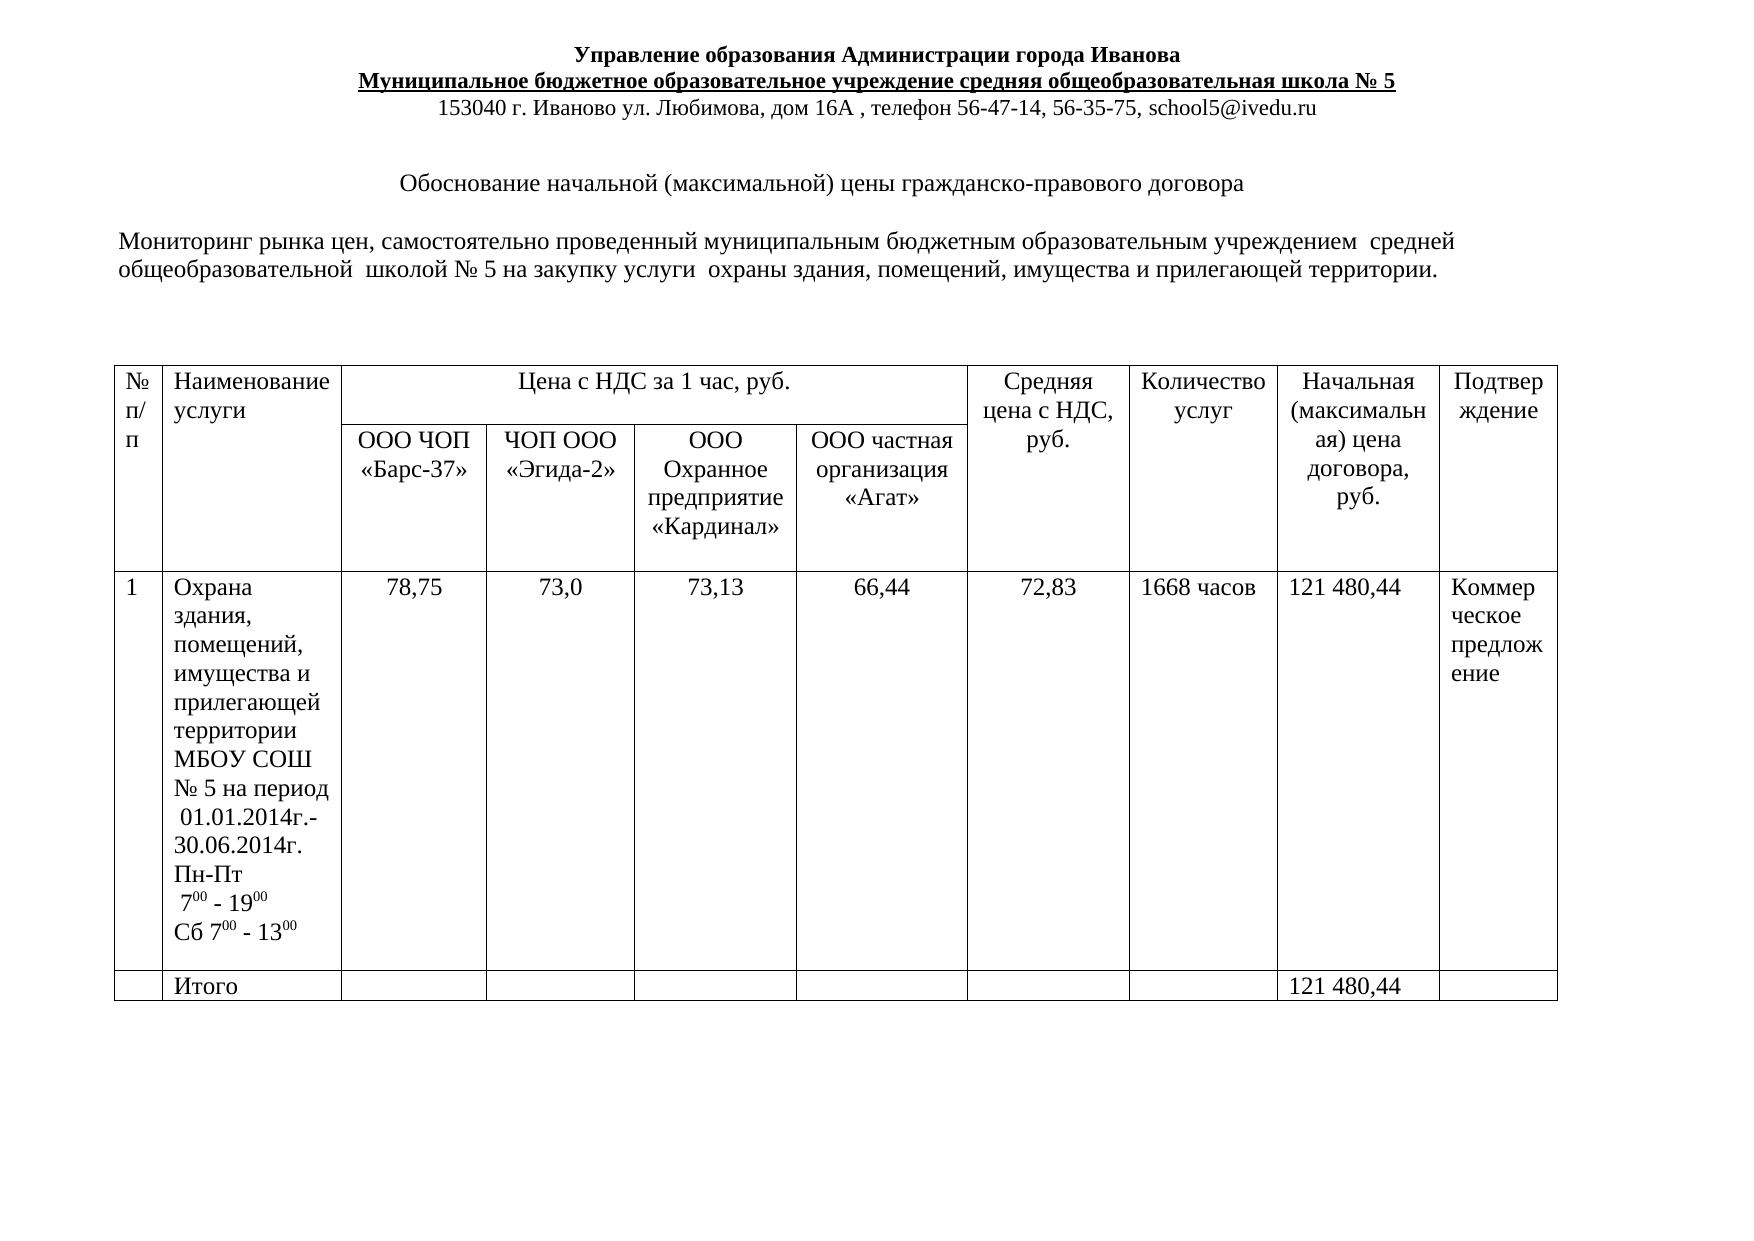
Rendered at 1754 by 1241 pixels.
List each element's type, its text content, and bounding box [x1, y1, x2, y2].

table_cell [115, 971, 162, 999]
table_cell ООО частная организация «Агат» [797, 425, 967, 571]
table_cell Итого [163, 971, 341, 999]
text Муниципальное бюджетное образовательное учреждение средняя общеобразовательная школа № 5 [118, 67, 1636, 94]
table_header Цена с НДС за 1 час, руб. [342, 366, 967, 424]
table_cell [342, 971, 486, 999]
table_header Начальная (максимальная) цена договора, руб. [1278, 366, 1439, 571]
table_cell 66,44 [797, 572, 967, 970]
table_cell ООО ЧОП «Барс-37» [342, 425, 486, 571]
table_cell [1130, 971, 1277, 999]
table_header Подтверждение [1440, 366, 1557, 571]
table_cell 1668 часов [1130, 572, 1277, 970]
table_header № п/п [115, 366, 162, 571]
table_cell ООО Охранное предприятие «Кардинал» [635, 425, 796, 571]
table_header Средняя цена с НДС, руб. [968, 366, 1129, 571]
table_cell 121 480,44 [1278, 572, 1439, 970]
table_cell Коммерческое предложение [1440, 572, 1557, 970]
table_cell [968, 971, 1129, 999]
table_cell 72,83 [968, 572, 1129, 970]
text Мониторинг рынка цен, самостоятельно проведенный муниципальным бюджетным образовательным учреждением средней общеобразовательной школой № 5 на закупку услуги охраны здания, помещений, имущества и прилегающей территории. [118, 226, 1636, 283]
table_cell 73,0 [487, 572, 634, 970]
table_cell 1 [115, 572, 162, 970]
text 153040 г. Иваново ул. Любимова, дом 16А , телефон 56-47-14, 56-35-75, school5@ivedu.ru [118, 94, 1636, 120]
table_cell [487, 971, 634, 999]
text Обоснование начальной (максимальной) цены гражданско-правового договора [118, 168, 1636, 197]
table_cell 73,13 [635, 572, 796, 970]
text Управление образования Администрации города Иванова [118, 41, 1636, 67]
table_header Наименование услуги [163, 366, 341, 571]
table_cell [1440, 971, 1557, 999]
table_cell 78,75 [342, 572, 486, 970]
table_cell 121 480,44 [1278, 971, 1439, 999]
table_cell [635, 971, 796, 999]
table_cell Охрана здания, помещений, имущества и прилегающей территории МБОУ СОШ № 5 на период 01.01.2014г.-30.06.2014г. Пн-Пт 700 - 1900 Сб 700 - 1300 [163, 572, 341, 970]
table_cell [797, 971, 967, 999]
table_header Количество услуг [1130, 366, 1277, 571]
table_cell ЧОП ООО «Эгида-2» [487, 425, 634, 571]
